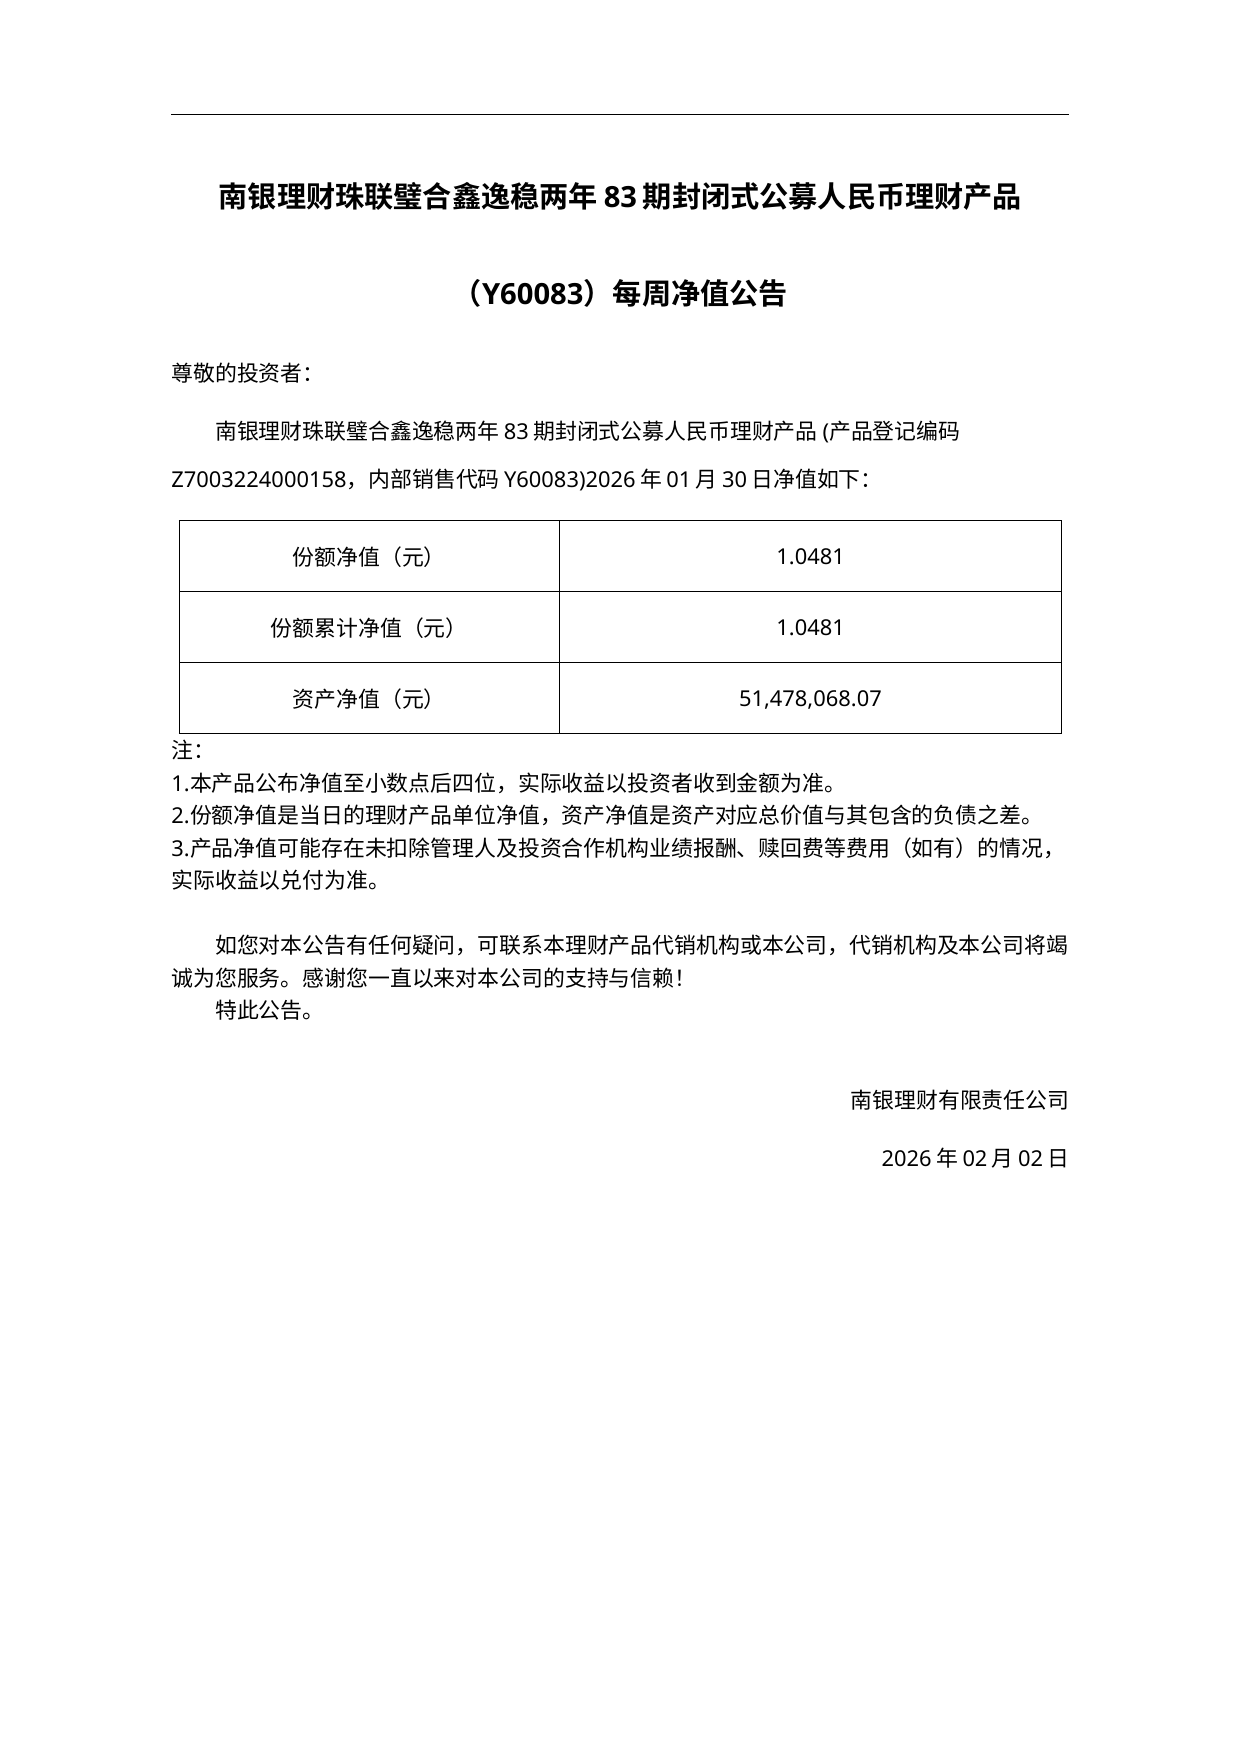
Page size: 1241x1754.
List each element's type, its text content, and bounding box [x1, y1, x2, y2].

table_cell 份额累计净值（元） [180, 592, 559, 662]
table_header 1.0481 [560, 521, 1061, 591]
text 注： [171, 733, 1069, 765]
text 1.本产品公布净值至小数点后四位，实际收益以投资者收到金额为准。 [171, 765, 1069, 798]
table_cell 51,478,068.07 [560, 663, 1061, 733]
table_cell 资产净值（元） [180, 663, 559, 733]
text 2.份额净值是当日的理财产品单位净值，资产净值是资产对应总价值与其包含的负债之差。 [171, 798, 1069, 830]
text 尊敬的投资者： [171, 355, 1069, 388]
text 南银理财珠联璧合鑫逸稳两年83期封闭式公募人民币理财产品（Y60083）每周净值公告 [171, 162, 1069, 324]
table_cell 1.0481 [560, 592, 1061, 662]
text 3.产品净值可能存在未扣除管理人及投资合作机构业绩报酬、赎回费等费用（如有）的情况，实际收益以兑付为准。 [171, 830, 1069, 895]
text 特此公告。 [171, 993, 1069, 1025]
text 南银理财珠联璧合鑫逸稳两年83期封闭式公募人民币理财产品 (产品登记编码Z7003224000158，内部销售代码Y60083)2026年01月30日净值如下： [171, 413, 1069, 494]
text 如您对本公告有任何疑问，可联系本理财产品代销机构或本公司，代销机构及本公司将竭诚为您服务。感谢您一直以来对本公司的支持与信赖！ [171, 928, 1069, 993]
table_header 份额净值（元） [180, 521, 559, 591]
text 南银理财有限责任公司 [171, 1082, 1069, 1115]
text 2026年02月02日 [171, 1140, 1069, 1173]
